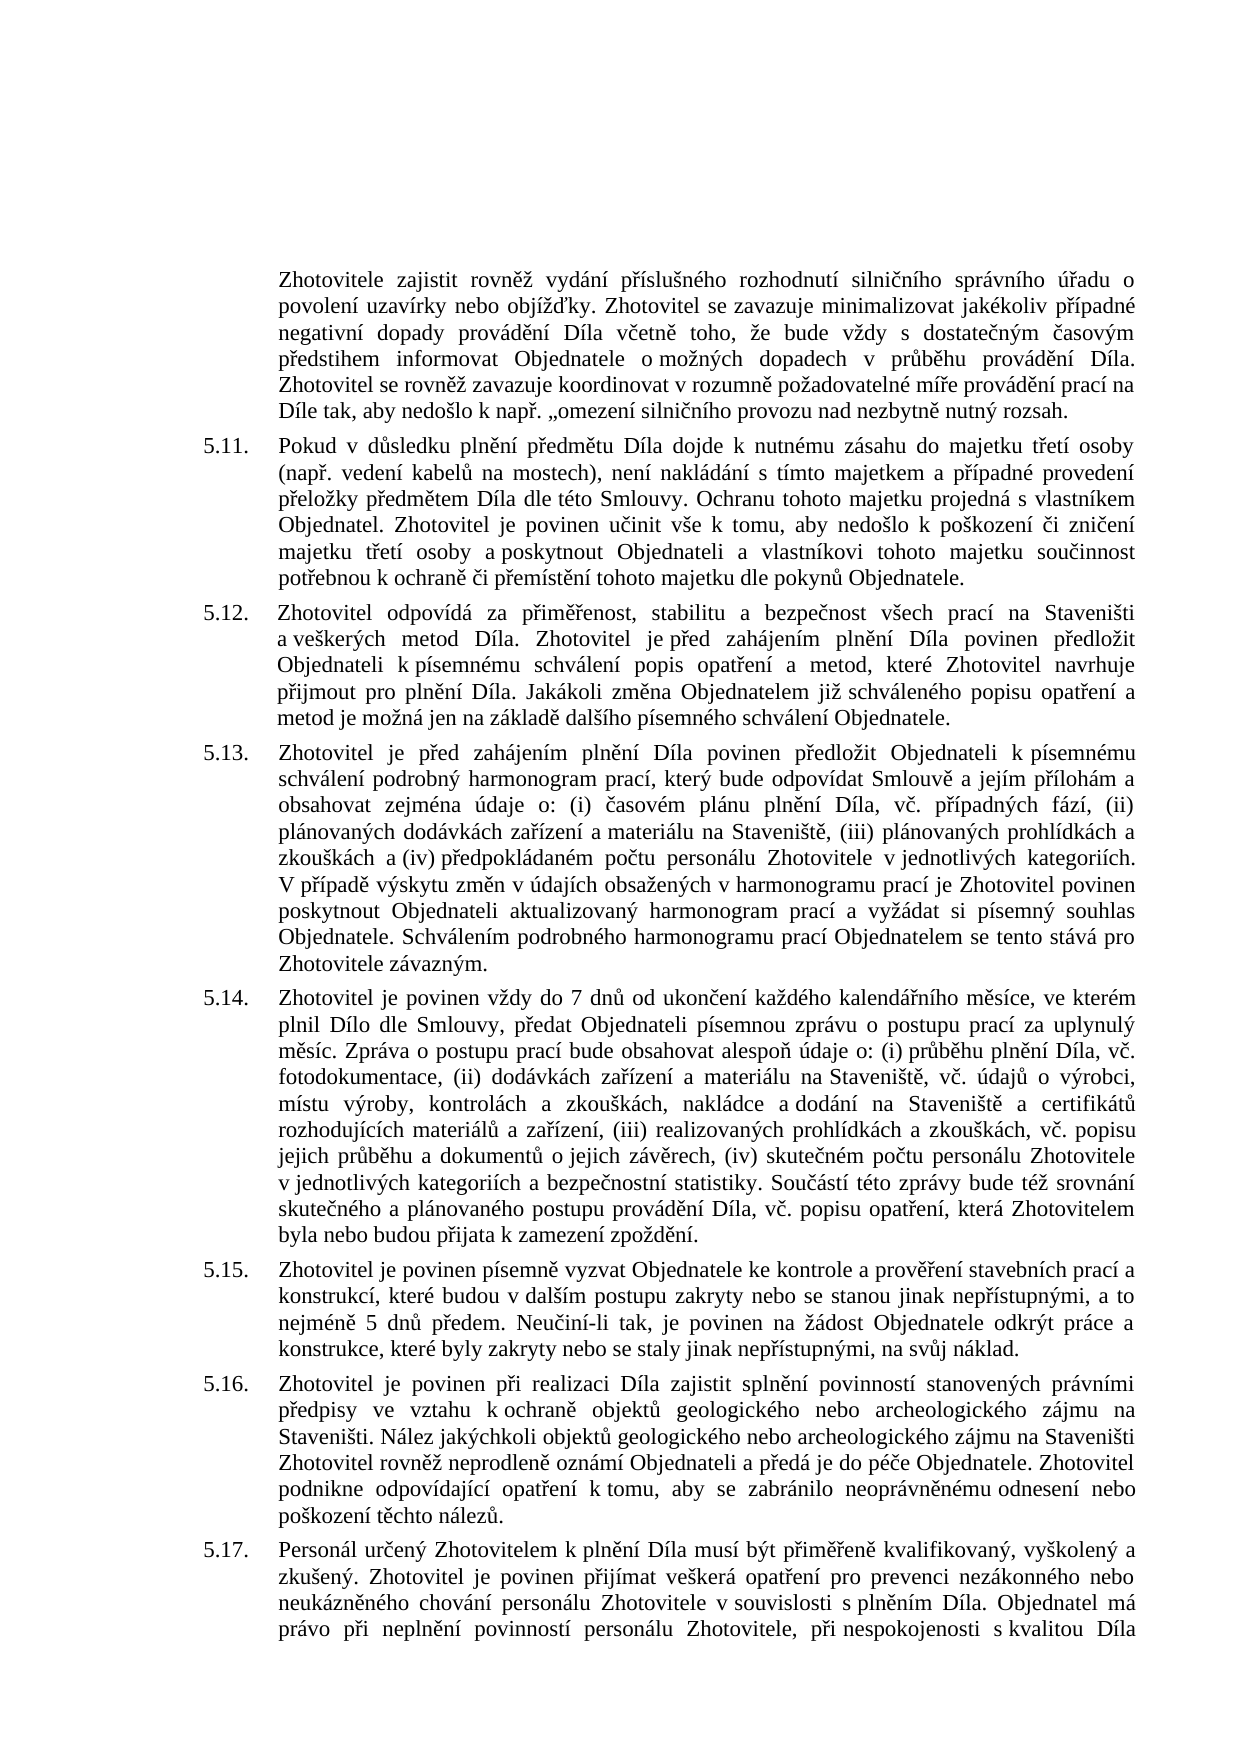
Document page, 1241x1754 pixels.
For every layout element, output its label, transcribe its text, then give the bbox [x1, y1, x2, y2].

text Zhotovitel odpovídá za přiměřenost, stabilitu a bezpečnost všech prací na Staveništi a veškerých metod Díla. Zhotovitel je před zahájením plnění Díla povinen předložit Objednateli k písemnému schválení popis opatření a metod, které Zhotovitel navrhuje přijmout pro plnění Díla. Jakákoli změna Objednatelem již schváleného popisu opatření a metod je možná jen na základě dalšího písemného schválení Objednatele. [203, 599, 1136, 731]
text Zhotovitel je povinen vždy do 7 dnů od ukončení každého kalendářního měsíce, ve kterém plnil Dílo dle Smlouvy, předat Objednateli písemnou zprávu o postupu prací za uplynulý měsíc. Zpráva o postupu prací bude obsahovat alespoň údaje o: (i) průběhu plnění Díla, vč. fotodokumentace, (ii) dodávkách zařízení a materiálu na Staveniště, vč. údajů o výrobci, místu výroby, kontrolách a zkouškách, nakládce a dodání na Staveniště a certifikátů rozhodujících materiálů a zařízení, (iii) realizovaných prohlídkách a zkouškách, vč. popisu jejich průběhu a dokumentů o jejich závěrech, (iv) skutečném počtu personálu Zhotovitele v jednotlivých kategoriích a bezpečnostní statistiky. Součástí této zprávy bude též srovnání skutečného a plánovaného postupu provádění Díla, vč. popisu opatření, která Zhotovitelem byla nebo budou přijata k zamezení zpoždění. [203, 984, 1136, 1248]
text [203, 1536, 1136, 1642]
text Zhotovitel je před zahájením plnění Díla povinen předložit Objednateli k písemnému schválení podrobný harmonogram prací, který bude odpovídat Smlouvě a jejím přílohám a obsahovat zejména údaje o: (i) časovém plánu plnění Díla, vč. případných fází, (ii) plánovaných dodávkách zařízení a materiálu na Staveniště, (iii) plánovaných prohlídkách a zkouškách a (iv) předpokládaném počtu personálu Zhotovitele v jednotlivých kategoriích. V případě výskytu změn v údajích obsažených v harmonogramu prací je Zhotovitel povinen poskytnout Objednateli aktualizovaný harmonogram prací a vyžádat si písemný souhlas Objednatele. Schválením podrobného harmonogramu prací Objednatelem se tento stává pro Zhotovitele závazným. [203, 739, 1136, 976]
text Zhotovitel je povinen písemně vyzvat Objednatele ke kontrole a prověření stavebních prací a konstrukcí, které budou v dalším postupu zakryty nebo se stanou jinak nepřístupnými, a to nejméně 5 dnů předem. Neučiní-li tak, je povinen na žádost Objednatele odkrýt práce a konstrukce, které byly zakryty nebo se staly jinak nepřístupnými, na svůj náklad. [203, 1256, 1136, 1362]
text Zhotovitel je povinen při realizaci Díla zajistit splnění povinností stanovených právními předpisy ve vztahu k ochraně objektů geologického nebo archeologického zájmu na Staveništi. Nález jakýchkoli objektů geologického nebo archeologického zájmu na Staveništi Zhotovitel rovněž neprodleně oznámí Objednateli a předá je do péče Objednatele. Zhotovitel podnikne odpovídající opatření k tomu, aby se zabránilo neoprávněnému odnesení nebo poškození těchto nálezů. [203, 1370, 1136, 1528]
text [203, 266, 1136, 424]
text Pokud v důsledku plnění předmětu Díla dojde k nutnému zásahu do majetku třetí osoby (např. vedení kabelů na mostech), není nakládání s tímto majetkem a případné provedení přeložky předmětem Díla dle této Smlouvy. Ochranu tohoto majetku projedná s vlastníkem Objednatel. Zhotovitel je povinen učinit vše k tomu, aby nedošlo k poškození či zničení majetku třetí osoby a poskytnout Objednateli a vlastníkovi tohoto majetku součinnost potřebnou k ochraně či přemístění tohoto majetku dle pokynů Objednatele. [203, 432, 1136, 590]
